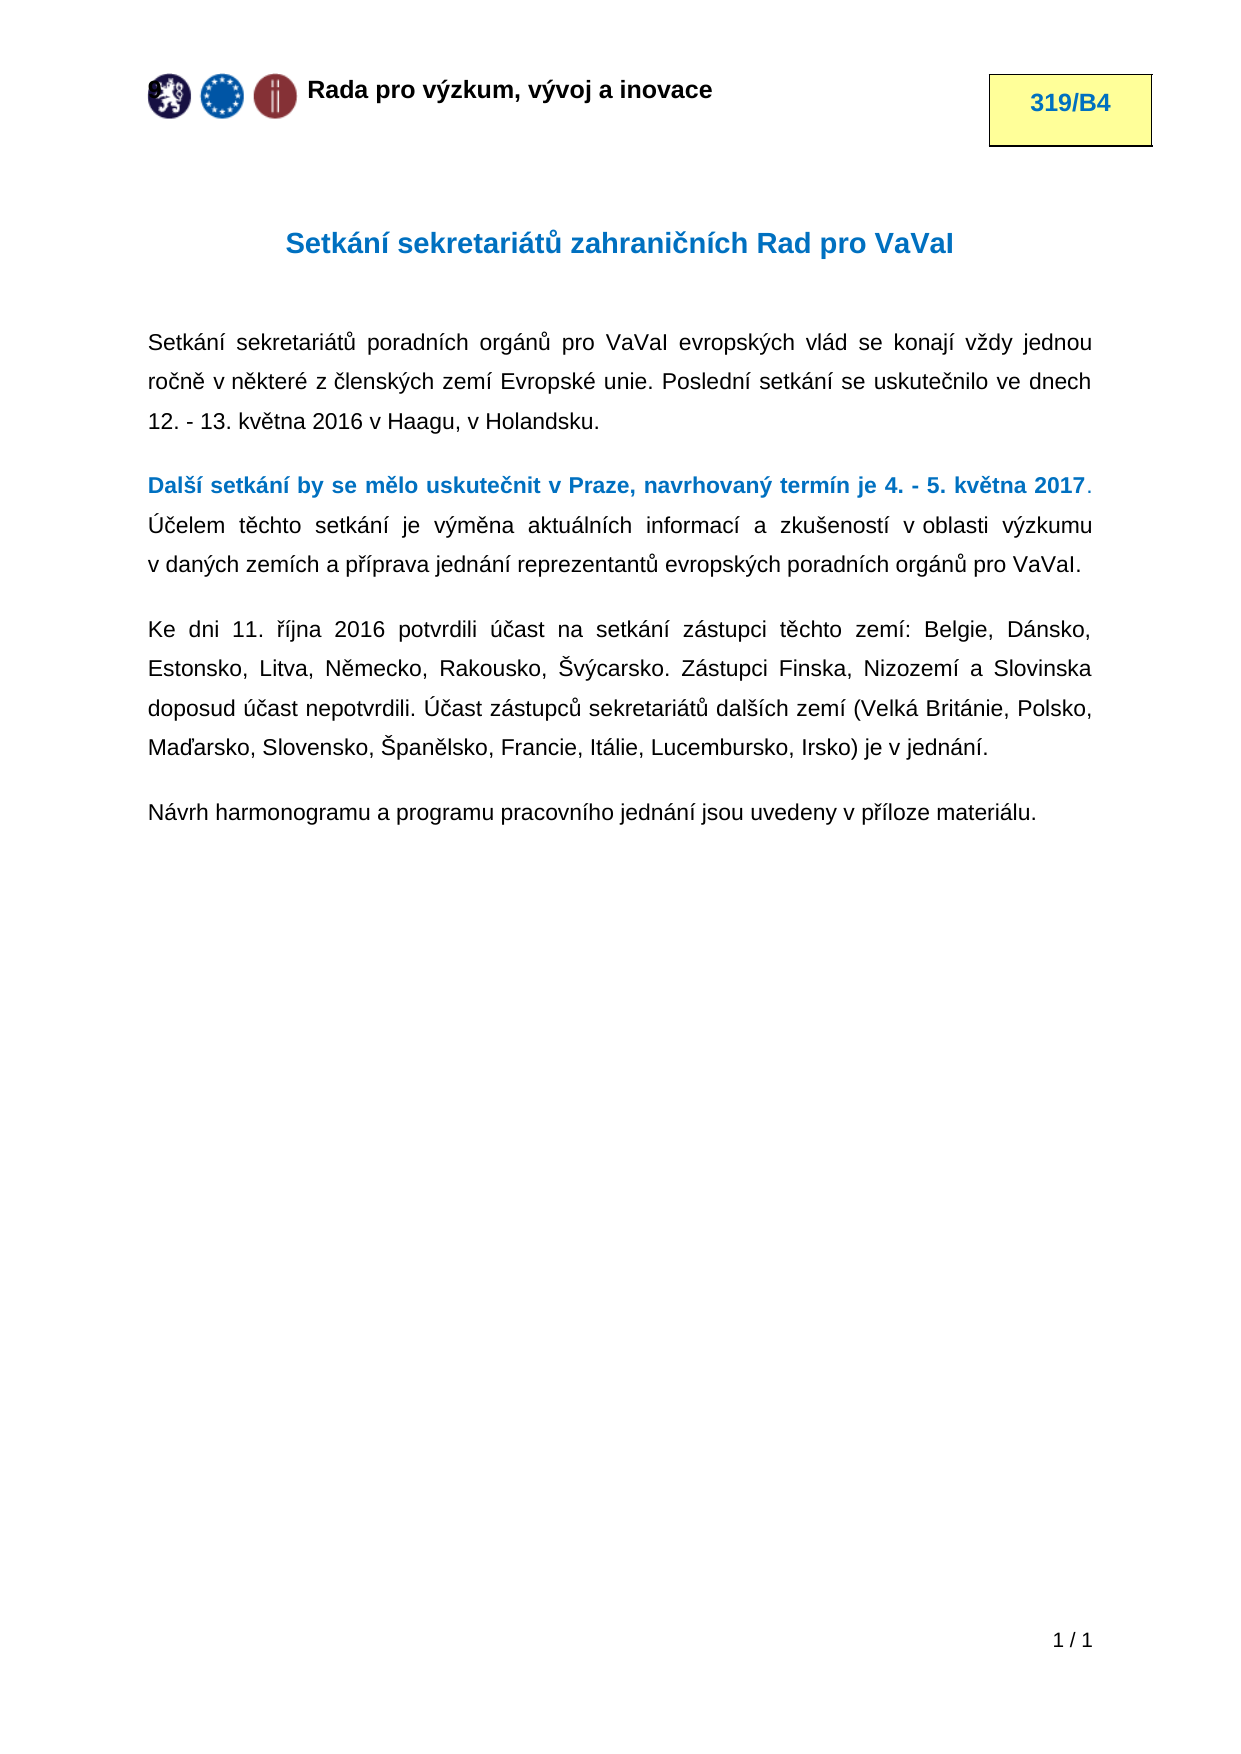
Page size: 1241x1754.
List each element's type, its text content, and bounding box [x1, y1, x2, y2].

text Setkání sekretariátů poradních orgánů pro VaVaI evropských vlád se konají vždy jednou ročně v některé z členských zemí Evropské unie. Poslední setkání se uskutečnilo ve dnech 12. - 13. května 2016 v Haagu, v Holandsku. [148, 329, 1093, 434]
picture [147, 73, 298, 120]
text Další setkání by se mělo uskutečnit v Praze, navrhovaný termín je 4. - 5. května 2017. Účelem těchto setkání je výměna aktuálních informací a zkušeností v oblasti výzkumu v daných zemích a příprava jednání reprezentantů evropských poradních orgánů pro VaVaI. [148, 472, 1093, 577]
text Setkání sekretariátů zahraničních Rad pro VaVaI [148, 227, 1093, 260]
text Ke dni 11. října 2016 potvrdili účast na setkání zástupci těchto zemí: Belgie, Dánsko, Estonsko, Litva, Německo, Rakousko, Švýcarsko. Zástupci Finska, Nizozemí a Slovinska doposud účast nepotvrdili. Účast zástupců sekretariátů dalších zemí (Velká Británie, Polsko, Maďarsko, Slovensko, Španělsko, Francie, Itálie, Lucembursko, Irsko) je v jednání. [148, 616, 1093, 760]
text Návrh harmonogramu a programu pracovního jednání jsou uvedeny v příloze materiálu. [148, 798, 1093, 825]
